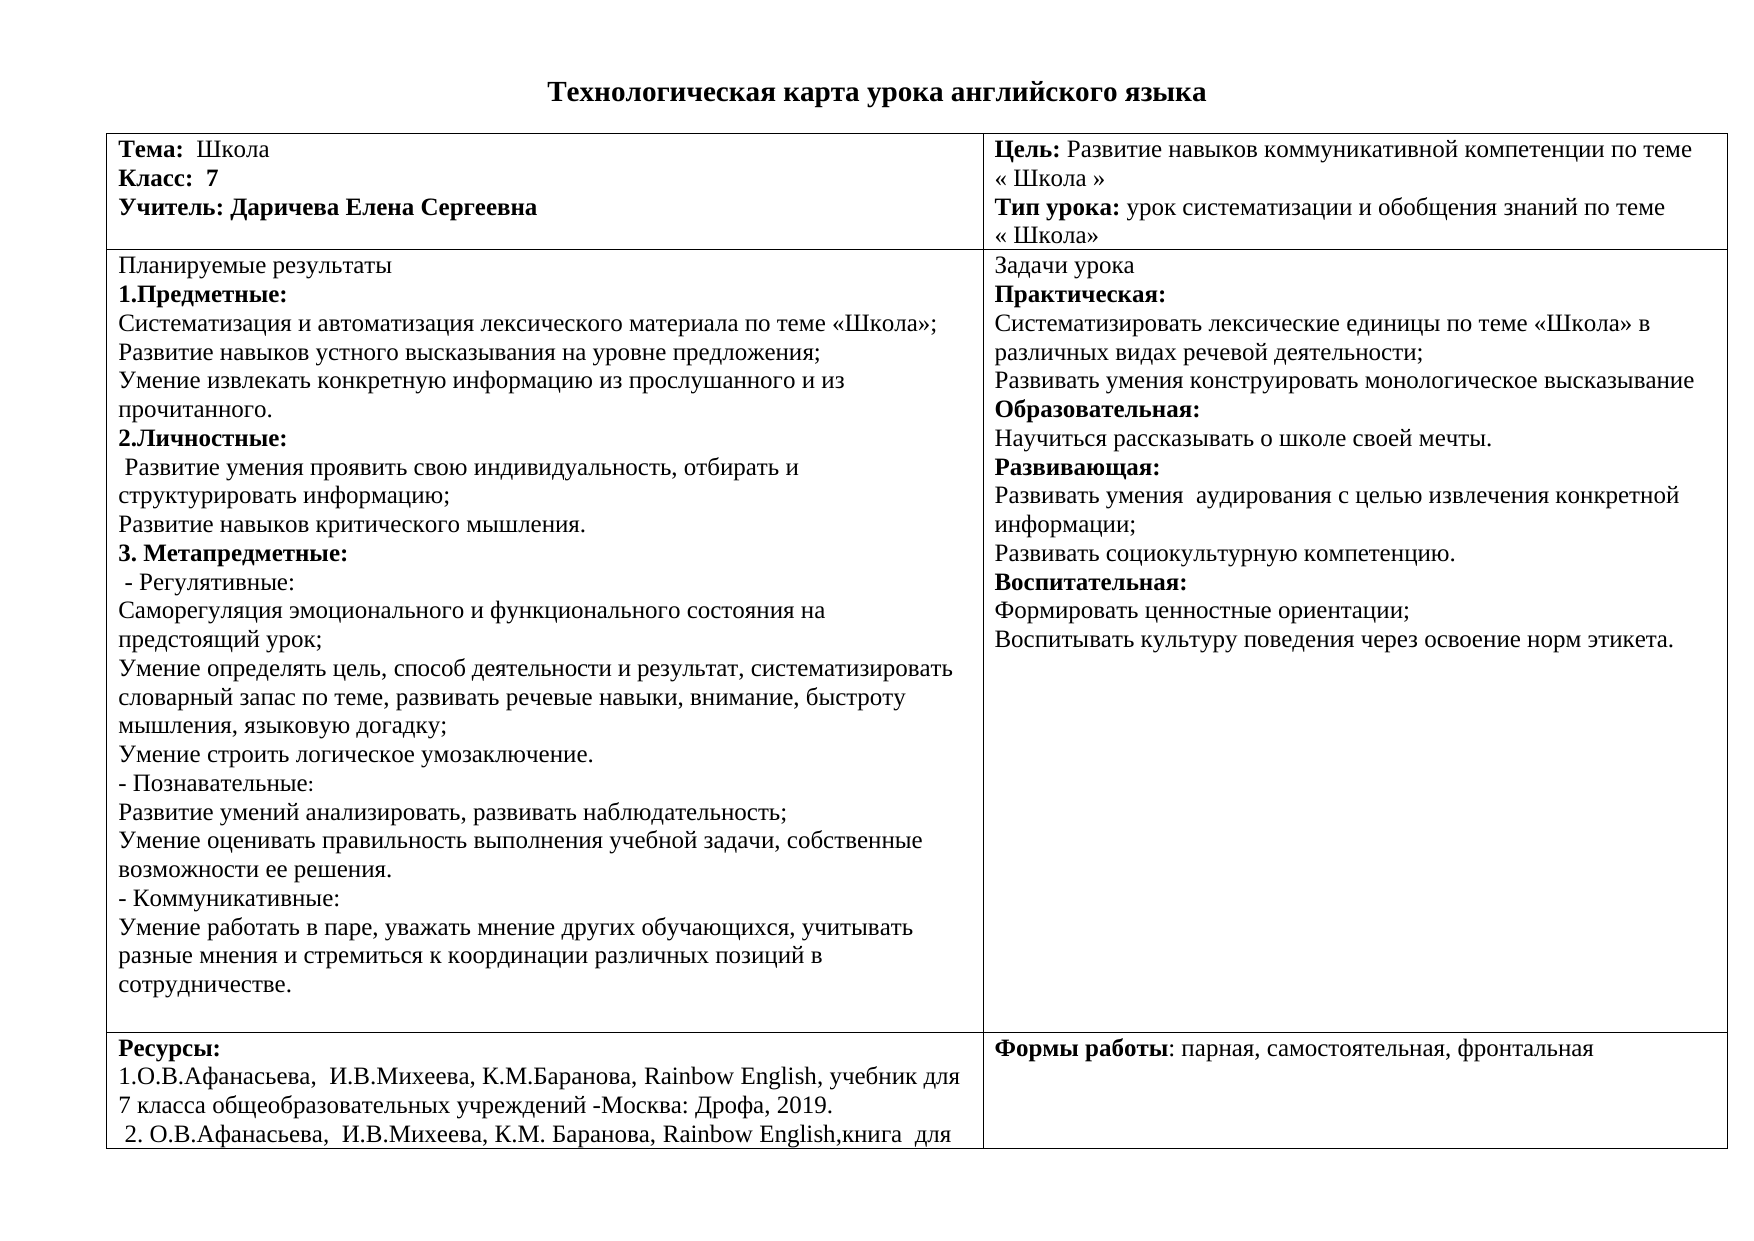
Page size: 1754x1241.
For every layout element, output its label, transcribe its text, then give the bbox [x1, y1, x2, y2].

text Технологическая карта урока английского языка [118, 74, 1636, 107]
table_cell Планируемые результаты 1.Предметные: Систематизация и автоматизация лексического материала по теме «Школа»; Развитие навыков устного высказывания на уровне предложения; Умение извлекать конкретную информацию из прослушанного и из прочитанного. 2.Личностные: Развитие умения проявить свою индивидуальность, отбирать и структурировать информацию; Развитие навыков критического мышления. 3. Метапредметные: - Регулятивные: Саморегуляция эмоционального и функционального состояния на предстоящий урок; Умение определять цель, способ деятельности и результат, систематизировать словарный запас по теме, развивать речевые навыки, внимание, быстроту мышления, языковую догадку; Умение строить логическое умозаключение. - Познавательные: Развитие умений анализировать, развивать наблюдательность; Умение оценивать правильность выполнения учебной задачи, собственные возможности ее решения. - Коммуникативные: Умение работать в паре, уважать мнение других обучающихся, учитывать разные мнения и стремиться к координации различных позиций в сотрудничестве. [107, 250, 983, 1032]
table_header Тема: Школа Класс: 7 Учитель: Даричева Елена Сергеевна [107, 134, 983, 249]
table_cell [984, 1033, 1727, 1148]
table_header Цель: Развитие навыков коммуникативной компетенции по теме « Школа » Тип урока: урок систематизации и обобщения знаний по теме « Школа» [984, 134, 1727, 249]
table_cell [107, 1033, 983, 1148]
table_cell Задачи урока Практическая: Систематизировать лексические единицы по теме «Школа» в различных видах речевой деятельности; Развивать умения конструировать монологическое высказывание Образовательная: Научиться рассказывать о школе своей мечты. Развивающая: Развивать умения аудирования с целью извлечения конкретной информации; Развивать социокультурную компетенцию. Воспитательная: Формировать ценностные ориентации; Воспитывать культуру поведения через освоение норм этикета. [984, 250, 1727, 1032]
